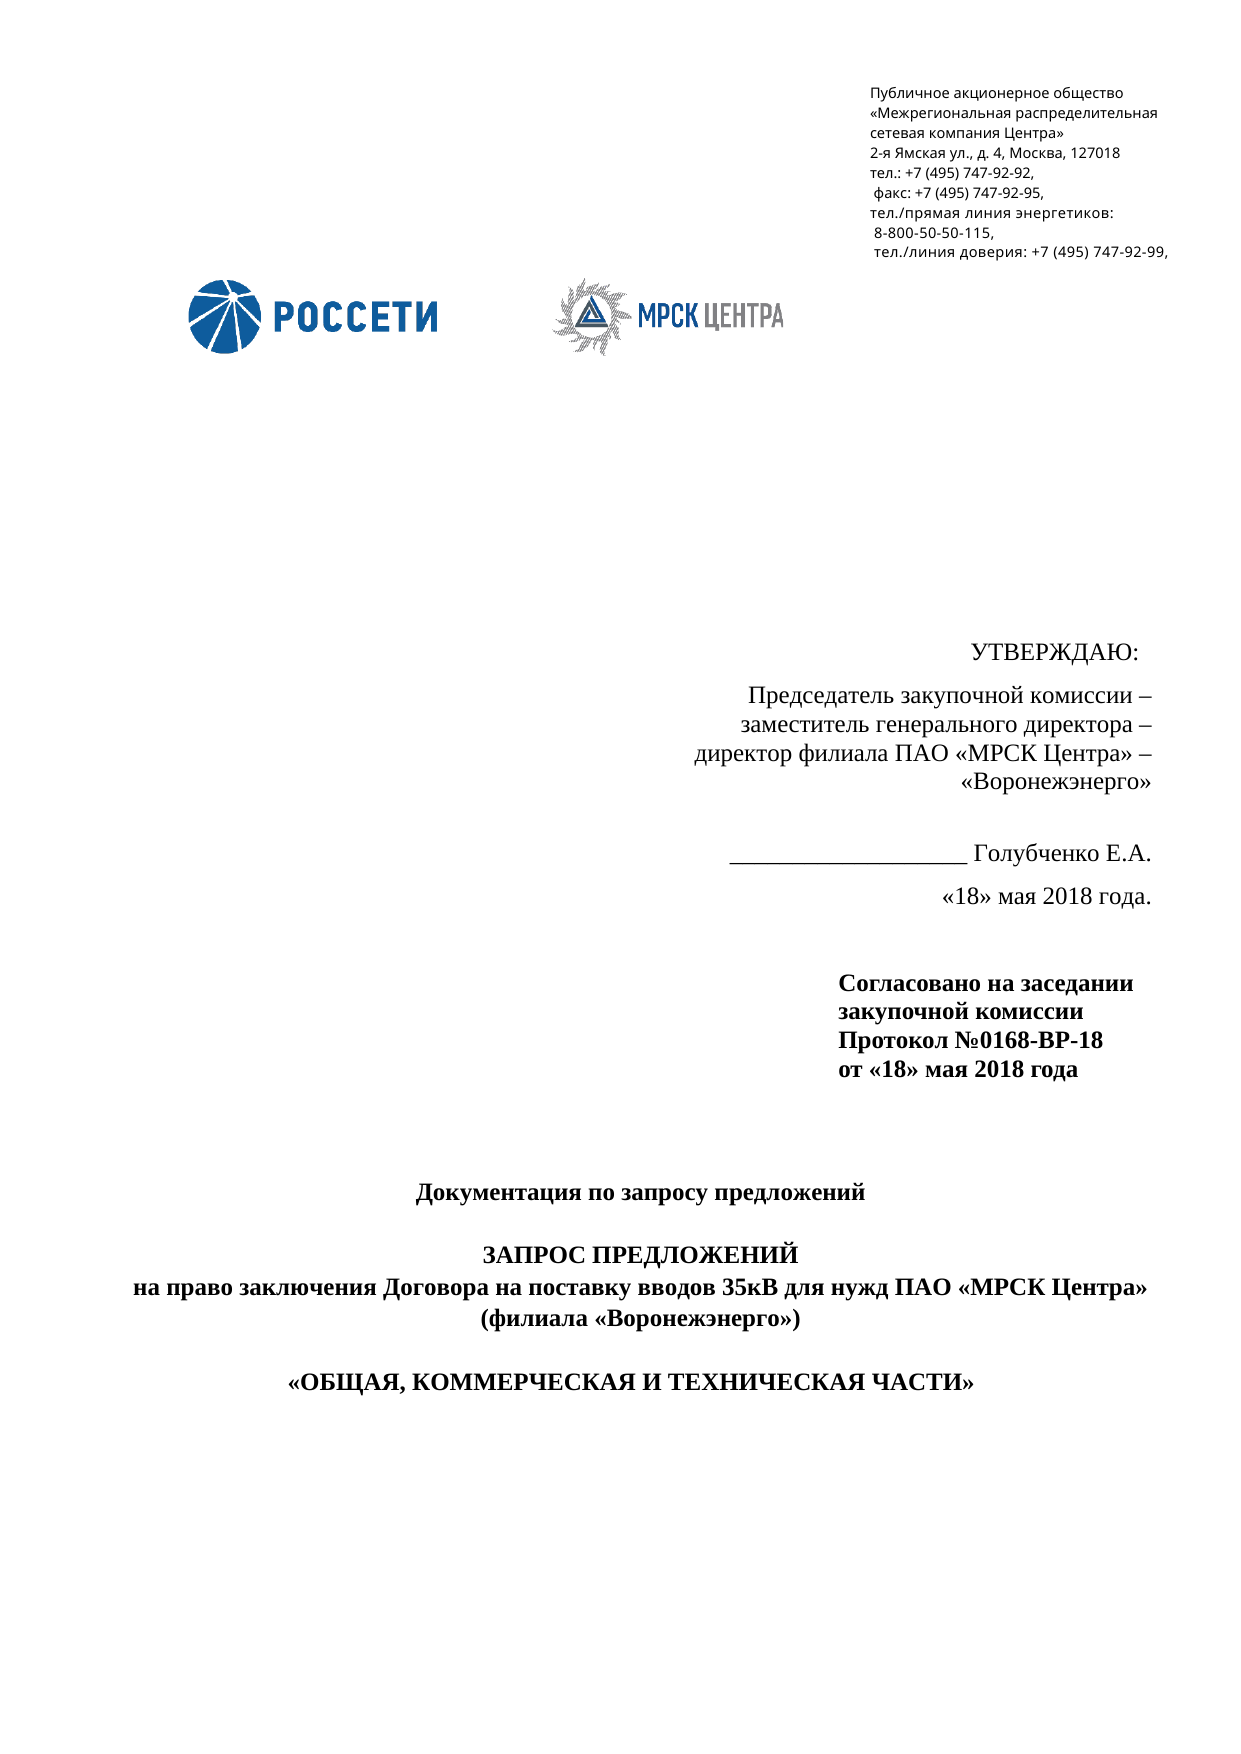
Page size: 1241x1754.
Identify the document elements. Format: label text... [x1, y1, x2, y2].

text «ОБЩАЯ, КОММЕРЧЕСКАЯ и техническая ЧАСТИ» [73, 1367, 1183, 1395]
text ___________________ Голубченко Е.А. [129, 838, 1152, 867]
text директор филиала ПАО «МРСК Центра» – [129, 738, 1152, 766]
text УТВЕРЖДАЮ: [720, 637, 1152, 666]
text Протокол №0168-ВР-18 [838, 1025, 1152, 1054]
text закупочной комиссии [838, 996, 1152, 1025]
text ЗАПРОС ПРЕДЛОЖЕНИЙ [129, 1240, 1152, 1269]
text Согласовано на заседании [838, 968, 1152, 996]
picture [188, 278, 784, 356]
text «18» мая 2018 года. [129, 881, 1152, 910]
text от «18» мая 2018 года [838, 1054, 1152, 1083]
text Документация по запросу предложений [129, 1177, 1152, 1206]
text на право заключения Договора на поставку вводов 35кВ для нужд ПАО «МРСК Центра» (филиала «Воронежэнерго») [129, 1272, 1152, 1332]
text Председатель закупочной комиссии – [129, 680, 1152, 709]
text «Воронежэнерго» [129, 766, 1152, 795]
text заместитель генерального директора – [129, 709, 1152, 738]
